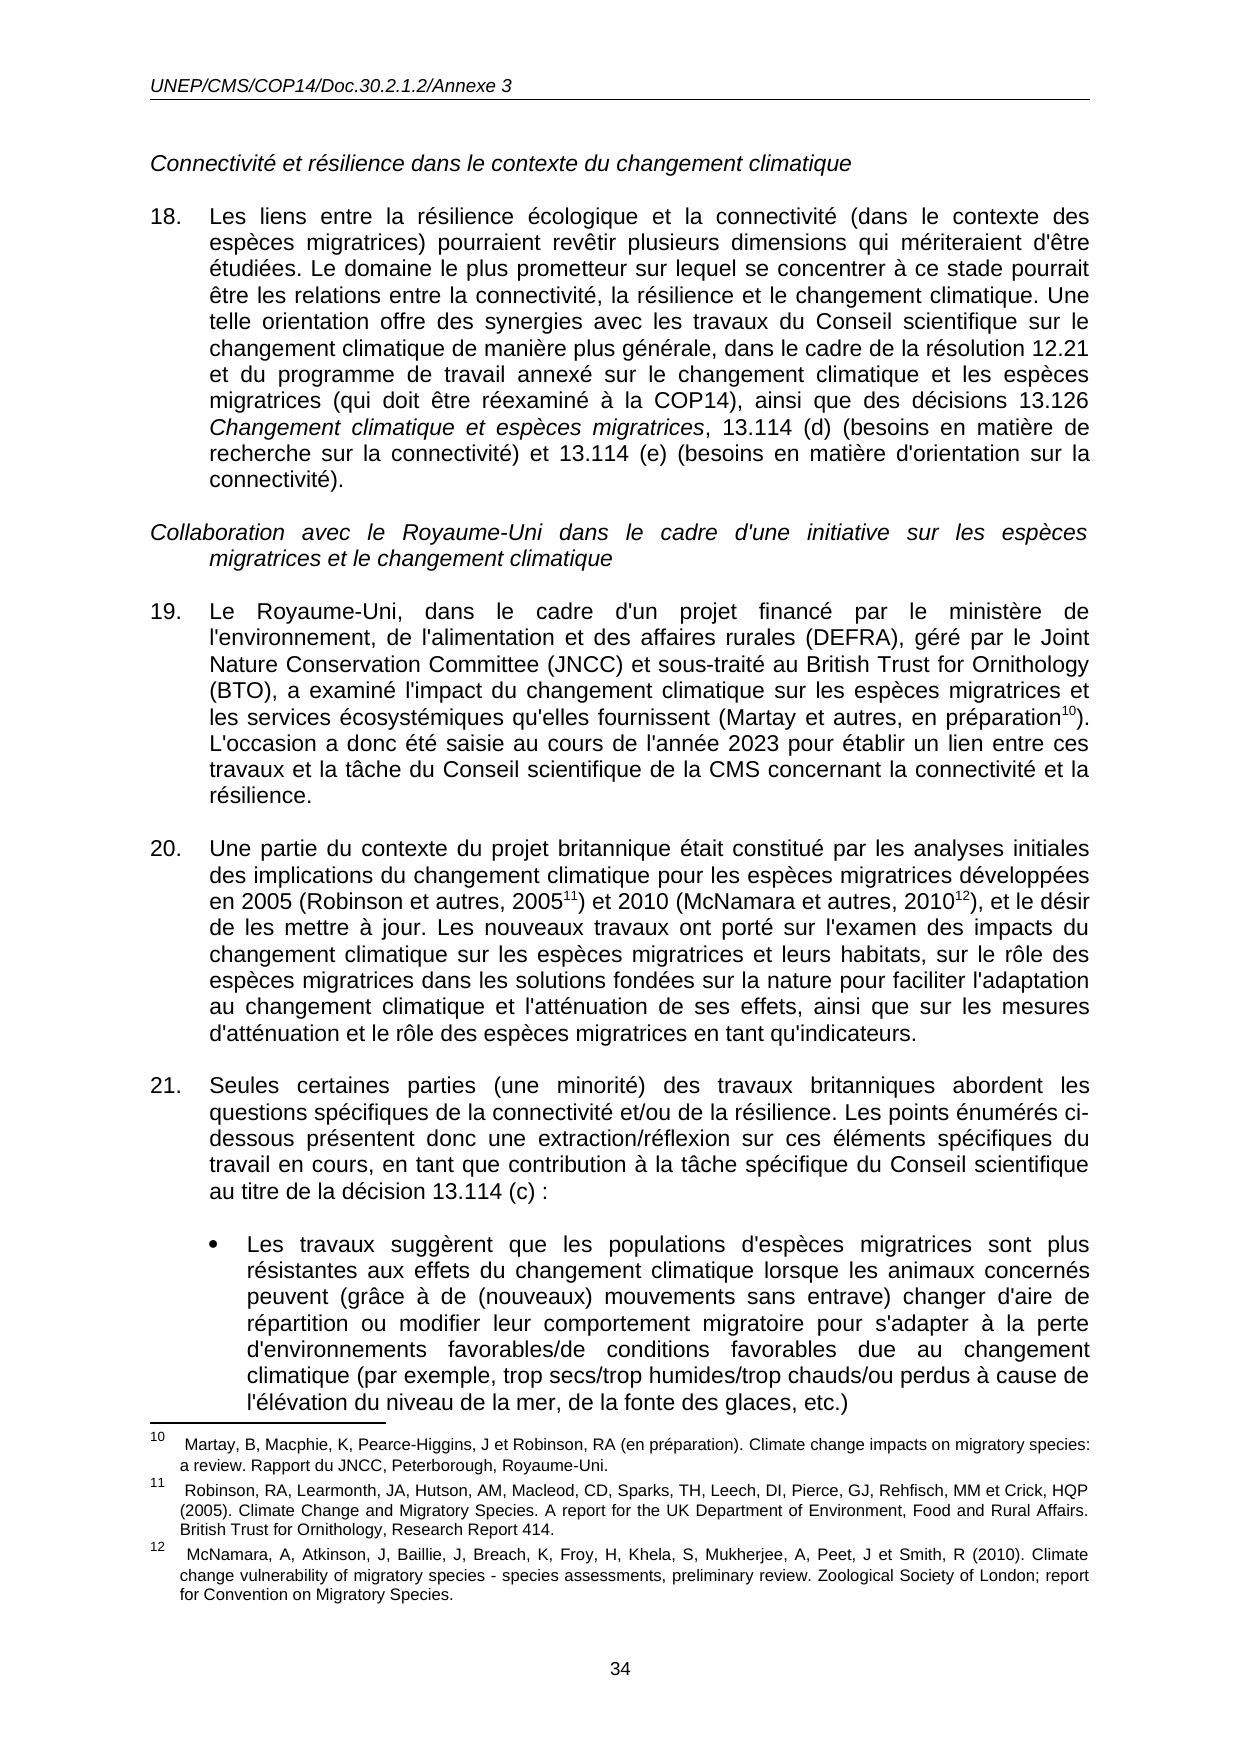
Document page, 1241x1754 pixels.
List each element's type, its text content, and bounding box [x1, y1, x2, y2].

text Collaboration avec le Royaume-Uni dans le cadre d'une initiative sur les espèces migratrices et le changement climatique [150, 519, 1090, 572]
text 20. Une partie du contexte du projet britannique était constitué par les analyses initiales des implications du changement climatique pour les espèces migratrices développées en 2005 (Robinson et autres, 2005) et 2010 (McNamara et autres, 2010), et le désir de les mettre à jour. Les nouveaux travaux ont porté sur l'examen des impacts du changement climatique sur les espèces migratrices et leurs habitats, sur le rôle des espèces migratrices dans les solutions fondées sur la nature pour faciliter l'adaptation au changement climatique et l'atténuation de ses effets, ainsi que sur les mesures d'atténuation et le rôle des espèces migratrices en tant qu'indicateurs. [150, 835, 1090, 1046]
text Connectivité et résilience dans le contexte du changement climatique [150, 150, 1090, 176]
text 21. Seules certaines parties (une minorité) des travaux britanniques abordent les questions spécifiques de la connectivité et/ou de la résilience. Les points énumérés ci-dessous présentent donc une extraction/réflexion sur ces éléments spécifiques du travail en cours, en tant que contribution à la tâche spécifique du Conseil scientifique au titre de la décision 13.114 (c) : [150, 1072, 1090, 1204]
text 18. Les liens entre la résilience écologique et la connectivité (dans le contexte des espèces migratrices) pourraient revêtir plusieurs dimensions qui mériteraient d'être étudiées. Le domaine le plus prometteur sur lequel se concentrer à ce stade pourrait être les relations entre la connectivité, la résilience et le changement climatique. Une telle orientation offre des synergies avec les travaux du Conseil scientifique sur le changement climatique de manière plus générale, dans le cadre de la résolution 12.21 et du programme de travail annexé sur le changement climatique et les espèces migratrices (qui doit être réexaminé à la COP14), ainsi que des décisions 13.126 Changement climatique et espèces migratrices, 13.114 (d) (besoins en matière de recherche sur la connectivité) et 13.114 (e) (besoins en matière d'orientation sur la connectivité). [150, 203, 1090, 493]
list Les travaux suggèrent que les populations d'espèces migratrices sont plus résistantes aux effets du changement climatique lorsque les animaux concernés peuvent (grâce à de (nouveaux) mouvements sans entrave) changer d'aire de répartition ou modifier leur comportement migratoire pour s'adapter à la perte d'environnements favorables/de conditions favorables due au changement climatique (par exemple, trop secs/trop humides/trop chauds/ou perdus à cause de l'élévation du niveau de la mer, de la fonte des glaces, etc.) [209, 1231, 1090, 1415]
text 19. Le Royaume-Uni, dans le cadre d'un projet financé par le ministère de l'environnement, de l'alimentation et des affaires rurales (DEFRA), géré par le Joint Nature Conservation Committee (JNCC) et sous-traité au British Trust for Ornithology (BTO), a examiné l'impact du changement climatique sur les espèces migratrices et les services écosystémiques qu'elles fournissent (Martay et autres, en préparation). L'occasion a donc été saisie au cours de l'année 2023 pour établir un lien entre ces travaux et la tâche du Conseil scientifique de la CMS concernant la connectivité et la résilience. [150, 598, 1090, 809]
